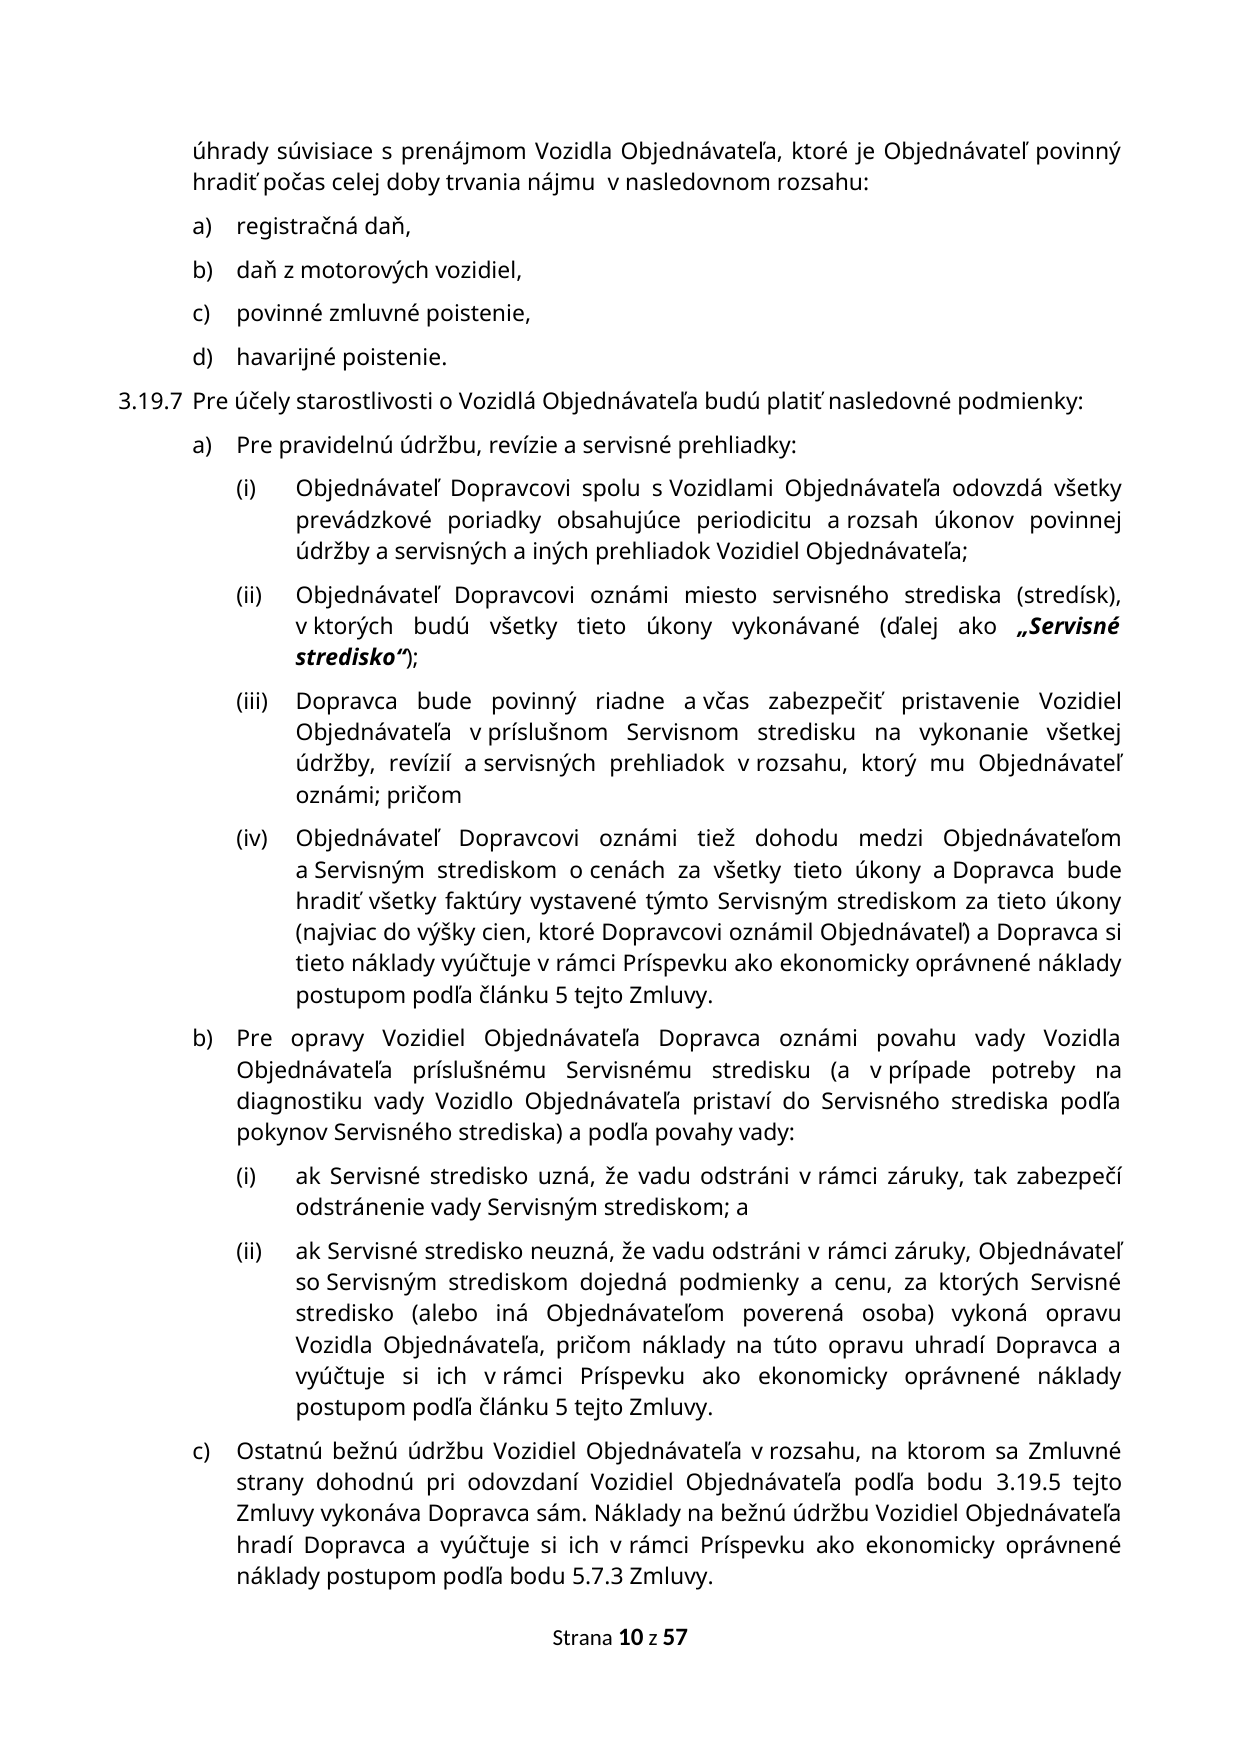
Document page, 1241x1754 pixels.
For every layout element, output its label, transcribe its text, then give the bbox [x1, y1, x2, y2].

subtitle ak Servisné stredisko uzná, že vadu odstráni v rámci záruky, tak zabezpečí odstránenie vady Servisným strediskom; a [236, 1160, 1122, 1222]
list havarijné poistenie. [192, 341, 1122, 372]
list registračná daň, [192, 210, 1122, 241]
list Ostatnú bežnú údržbu Vozidiel Objednávateľa v rozsahu, na ktorom sa Zmluvné strany dohodnú pri odovzdaní Vozidiel Objednávateľa podľa bodu 3.19.5 tejto Zmluvy vykonáva Dopravca sám. Náklady na bežnú údržbu Vozidiel Objednávateľa hradí Dopravca a vyúčtuje si ich v rámci Príspevku ako ekonomicky oprávnené náklady postupom podľa bodu 5.7.3 Zmluvy. [192, 1435, 1122, 1591]
subtitle Dopravca bude povinný riadne a včas zabezpečiť pristavenie Vozidiel Objednávateľa v príslušnom Servisnom stredisku na vykonanie všetkej údržby, revízií a servisných prehliadok v rozsahu, ktorý mu Objednávateľ oznámi; pričom [236, 685, 1122, 810]
list Pre opravy Vozidiel Objednávateľa Dopravca oznámi povahu vady Vozidla Objednávateľa príslušnému Servisnému stredisku (a v prípade potreby na diagnostiku vady Vozidlo Objednávateľa pristaví do Servisného strediska podľa pokynov Servisného strediska) a podľa povahy vady: [192, 1022, 1122, 1147]
list daň z motorových vozidiel, [192, 253, 1122, 285]
subtitle Objednávateľ Dopravcovi oznámi tiež dohodu medzi Objednávateľom a Servisným strediskom o cenách za všetky tieto úkony a Dopravca bude hradiť všetky faktúry vystavené týmto Servisným strediskom za tieto úkony (najviac do výšky cien, ktoré Dopravcovi oznámil Objednávateľ) a Dopravca si tieto náklady vyúčtuje v rámci Príspevku ako ekonomicky oprávnené náklady postupom podľa článku 5 tejto Zmluvy. [236, 822, 1122, 1010]
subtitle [118, 135, 1122, 197]
list Pre pravidelnú údržbu, revízie a servisné prehliadky: [192, 428, 1122, 460]
subtitle Objednávateľ Dopravcovi oznámi miesto servisného strediska (stredísk), v ktorých budú všetky tieto úkony vykonávané (ďalej ako „Servisné stredisko“); [236, 578, 1122, 672]
subtitle Pre účely starostlivosti o Vozidlá Objednávateľa budú platiť nasledovné podmienky: [118, 385, 1122, 416]
subtitle ak Servisné stredisko neuzná, že vadu odstráni v rámci záruky, Objednávateľ so Servisným strediskom dojedná podmienky a cenu, za ktorých Servisné stredisko (alebo iná Objednávateľom poverená osoba) vykoná opravu Vozidla Objednávateľa, pričom náklady na túto opravu uhradí Dopravca a vyúčtuje si ich v rámci Príspevku ako ekonomicky oprávnené náklady postupom podľa článku 5 tejto Zmluvy. [236, 1235, 1122, 1422]
list povinné zmluvné poistenie, [192, 297, 1122, 328]
subtitle Objednávateľ Dopravcovi spolu s Vozidlami Objednávateľa odovzdá všetky prevádzkové poriadky obsahujúce periodicitu a rozsah úkonov povinnej údržby a servisných a iných prehliadok Vozidiel Objednávateľa; [236, 472, 1122, 566]
